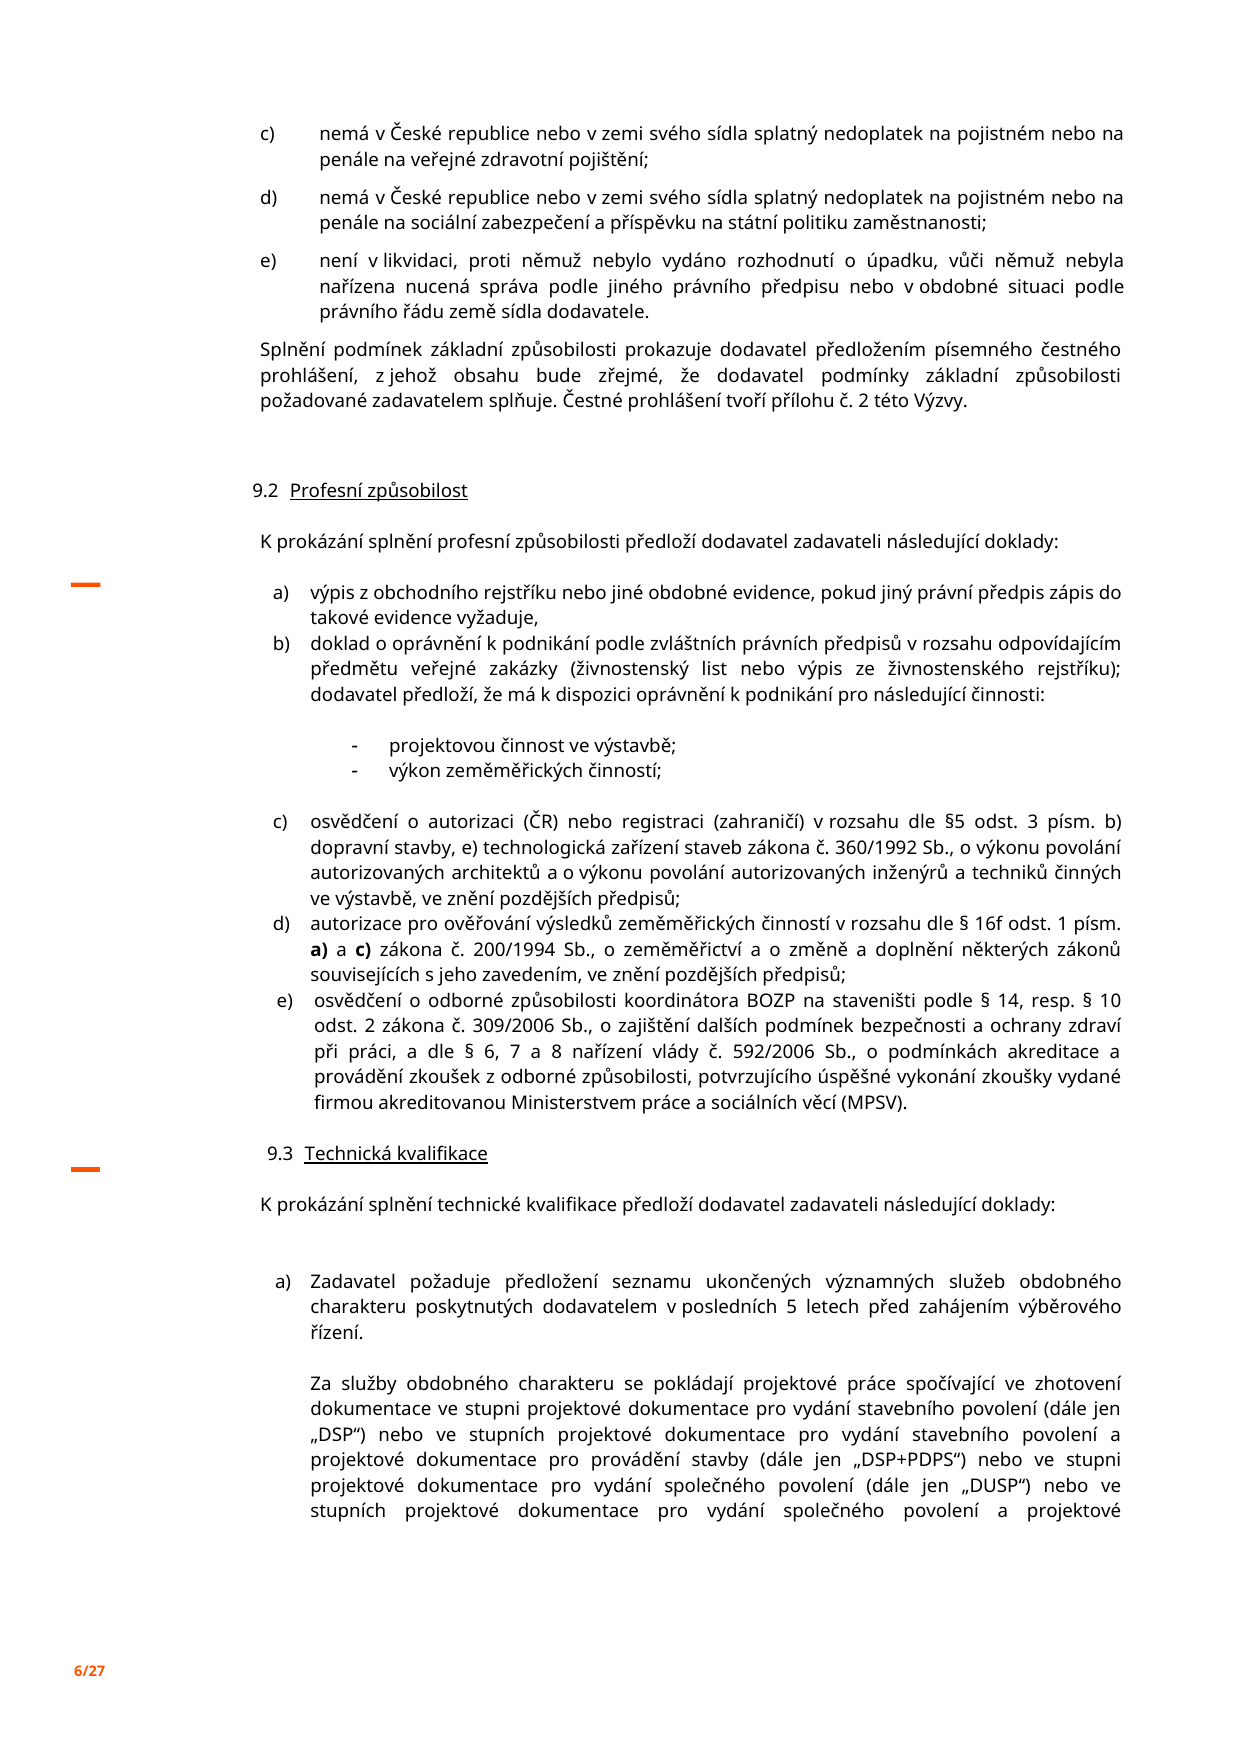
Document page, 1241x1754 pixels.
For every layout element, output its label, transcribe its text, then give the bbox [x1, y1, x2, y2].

list výkon zeměměřických činností; [351, 758, 1122, 783]
list výpis z obchodního rejstříku nebo jiné obdobné evidence, pokud jiný právní předpis zápis do takové evidence vyžaduje, [273, 579, 1122, 630]
text K prokázání splnění profesní způsobilosti předloží dodavatel zadavateli následující doklady: [260, 528, 1122, 553]
list autorizace pro ověřování výsledků zeměměřických činností v rozsahu dle § 16f odst. 1 písm. a) a c) zákona č. 200/1994 Sb., o zeměměřictví a o změně a doplnění některých zákonů souvisejících s jeho zavedením, ve znění pozdějších předpisů; [273, 911, 1122, 987]
text Splnění podmínek základní způsobilosti prokazuje dodavatel předložením písemného čestného prohlášení, z jehož obsahu bude zřejmé, že dodavatel podmínky základní způsobilosti požadované zadavatelem splňuje. Čestné prohlášení tvoří přílohu č. 2 této Výzvy. [260, 337, 1122, 413]
list osvědčení o autorizaci (ČR) nebo registraci (zahraničí) v rozsahu dle §5 odst. 3 písm. b) dopravní stavby, e) technologická zařízení staveb zákona č. 360/1992 Sb., o výkonu povolání autorizovaných architektů a o výkonu povolání autorizovaných inženýrů a techniků činných ve výstavbě, ve znění pozdějších předpisů; [273, 809, 1122, 911]
list osvědčení o odborné způsobilosti koordinátora BOZP na staveništi podle § 14, resp. § 10 odst. 2 zákona č. 309/2006 Sb., o zajištění dalších podmínek bezpečnosti a ochrany zdraví při práci, a dle § 6, 7 a 8 nařízení vlády č. 592/2006 Sb., o podmínkách akreditace a provádění zkoušek z odborné způsobilosti, potvrzujícího úspěšné vykonání zkoušky vydané firmou akreditovanou Ministerstvem práce a sociálních věcí (MPSV). [276, 987, 1122, 1115]
text d) nemá v České republice nebo v zemi svého sídla splatný nedoplatek na pojistném nebo na penále na sociální zabezpečení a příspěvku na státní politiku zaměstnanosti; [260, 184, 1124, 235]
list Profesní způsobilost [252, 477, 1122, 502]
text e) není v likvidaci, proti němuž nebylo vydáno rozhodnutí o úpadku, vůči němuž nebyla nařízena nucená správa podle jiného právního předpisu nebo v obdobné situaci podle právního řádu země sídla dodavatele. [260, 248, 1124, 324]
list Technická kvalifikace [267, 1140, 1122, 1166]
text c) nemá v České republice nebo v zemi svého sídla splatný nedoplatek na pojistném nebo na penále na veřejné zdravotní pojištění; [260, 121, 1124, 172]
list projektovou činnost ve výstavbě; [351, 732, 1122, 758]
text K prokázání splnění technické kvalifikace předloží dodavatel zadavateli následující doklady: [260, 1191, 1122, 1217]
list Zadavatel požaduje předložení seznamu ukončených významných služeb obdobného charakteru poskytnutých dodavatelem v posledních 5 letech před zahájením výběrového řízení. [275, 1268, 1122, 1344]
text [310, 1370, 1122, 1523]
list doklad o oprávnění k podnikání podle zvláštních právních předpisů v rozsahu odpovídajícím předmětu veřejné zakázky (živnostenský list nebo výpis ze živnostenského rejstříku); dodavatel předloží, že má k dispozici oprávnění k podnikání pro následující činnosti: [273, 630, 1122, 707]
